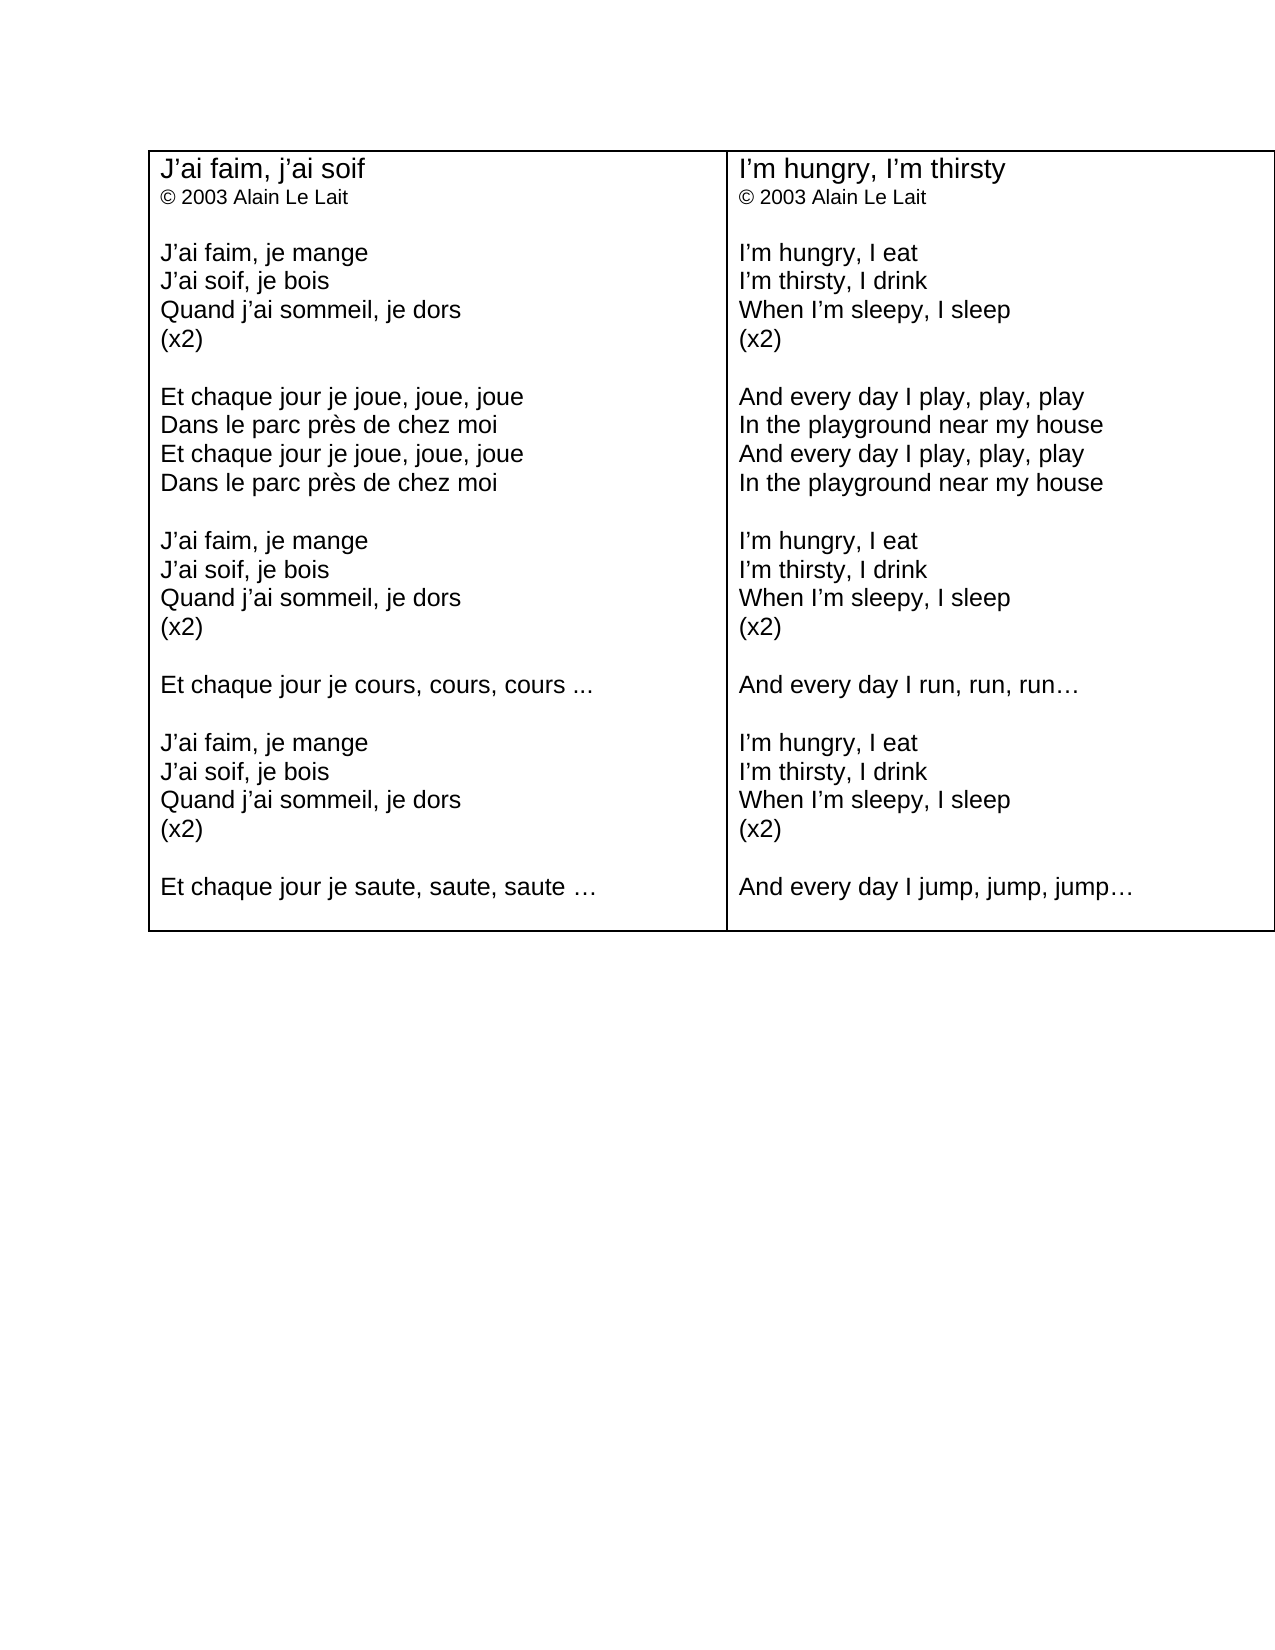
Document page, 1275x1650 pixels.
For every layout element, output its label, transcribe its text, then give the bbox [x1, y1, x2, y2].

table_header I’m hungry, I’m thirsty © 2003 Alain Le Lait I’m hungry, I eat I’m thirsty, I drink When I’m sleepy, I sleep (x2) And every day I play, play, play In the playground near my house And every day I play, play, play In the playground near my house I’m hungry, I eat I’m thirsty, I drink When I’m sleepy, I sleep (x2) And every day I run, run, run… I’m hungry, I eat I’m thirsty, I drink When I’m sleepy, I sleep (x2) And every day I jump, jump, jump… [728, 152, 1274, 930]
table_header J’ai faim, j’ai soif © 2003 Alain Le Lait J’ai faim, je mange J’ai soif, je bois Quand j’ai sommeil, je dors (x2) Et chaque jour je joue, joue, joue Dans le parc près de chez moi Et chaque jour je joue, joue, joue Dans le parc près de chez moi J’ai faim, je mange J’ai soif, je bois Quand j’ai sommeil, je dors (x2) Et chaque jour je cours, cours, cours ... J’ai faim, je mange J’ai soif, je bois Quand j’ai sommeil, je dors (x2) Et chaque jour je saute, saute, saute … [150, 152, 726, 930]
